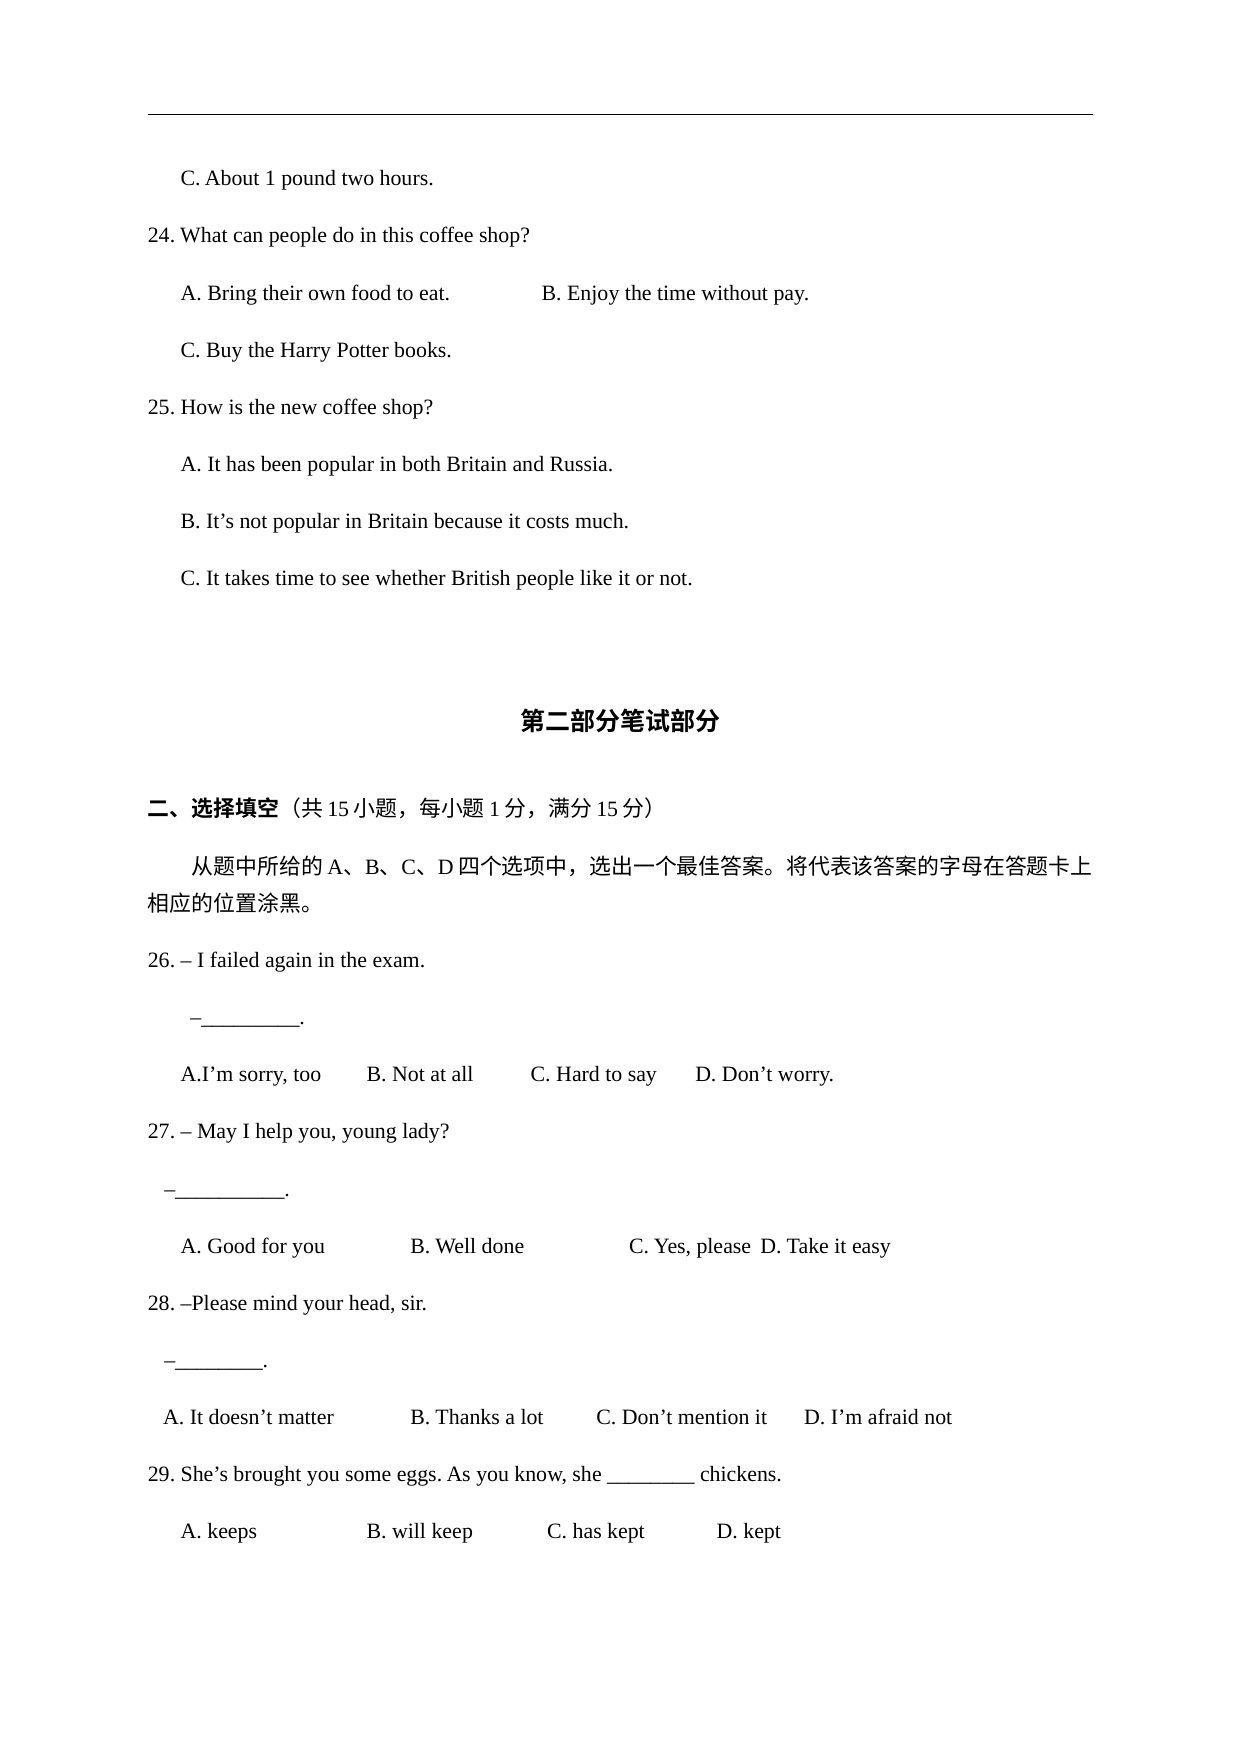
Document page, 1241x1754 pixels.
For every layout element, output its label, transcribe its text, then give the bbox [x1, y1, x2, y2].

text –________. [148, 1343, 1093, 1376]
text C. It takes time to see whether British people like it or not. [148, 561, 1093, 594]
text A. Bring their own food to eat. B. Enjoy the time without pay. [148, 276, 1093, 308]
text 二、选择填空（共15小题，每小题1分，满分15分） [148, 790, 1093, 823]
text A. It has been popular in both Britain and Russia. [148, 447, 1093, 480]
text A. keeps B. will keep C. has kept D. kept [148, 1514, 1093, 1547]
text 26. – I failed again in the exam. [148, 944, 1093, 976]
text 从题中所给的A、B、C、D四个选项中，选出一个最佳答案。将代表该答案的字母在答题卡上相应的位置涂黑。 [148, 848, 1093, 918]
text A. Good for you B. Well done C. Yes, please D. Take it easy [148, 1229, 1093, 1262]
text –__________. [148, 1172, 1093, 1204]
text A. It doesn’t matter B. Thanks a lot C. Don’t mention it D. I’m afraid not [148, 1400, 1093, 1433]
text C. About 1 pound two hours. [148, 162, 1093, 194]
text C. Buy the Harry Potter books. [148, 333, 1093, 366]
text –_________. [148, 1001, 1093, 1033]
text 24. What can people do in this coffee shop? [148, 219, 1093, 251]
text A.I’m sorry, too B. Not at all C. Hard to say D. Don’t worry. [148, 1058, 1093, 1090]
text 第二部分笔试部分 [148, 687, 1093, 752]
text 27. – May I help you, young lady? [148, 1115, 1093, 1147]
text 28. –Please mind your head, sir. [148, 1286, 1093, 1319]
text 25. How is the new coffee shop? [148, 390, 1093, 423]
text B. It’s not popular in Britain because it costs much. [148, 504, 1093, 537]
text 29. She’s brought you some eggs. As you know, she ________ chickens. [148, 1457, 1093, 1490]
